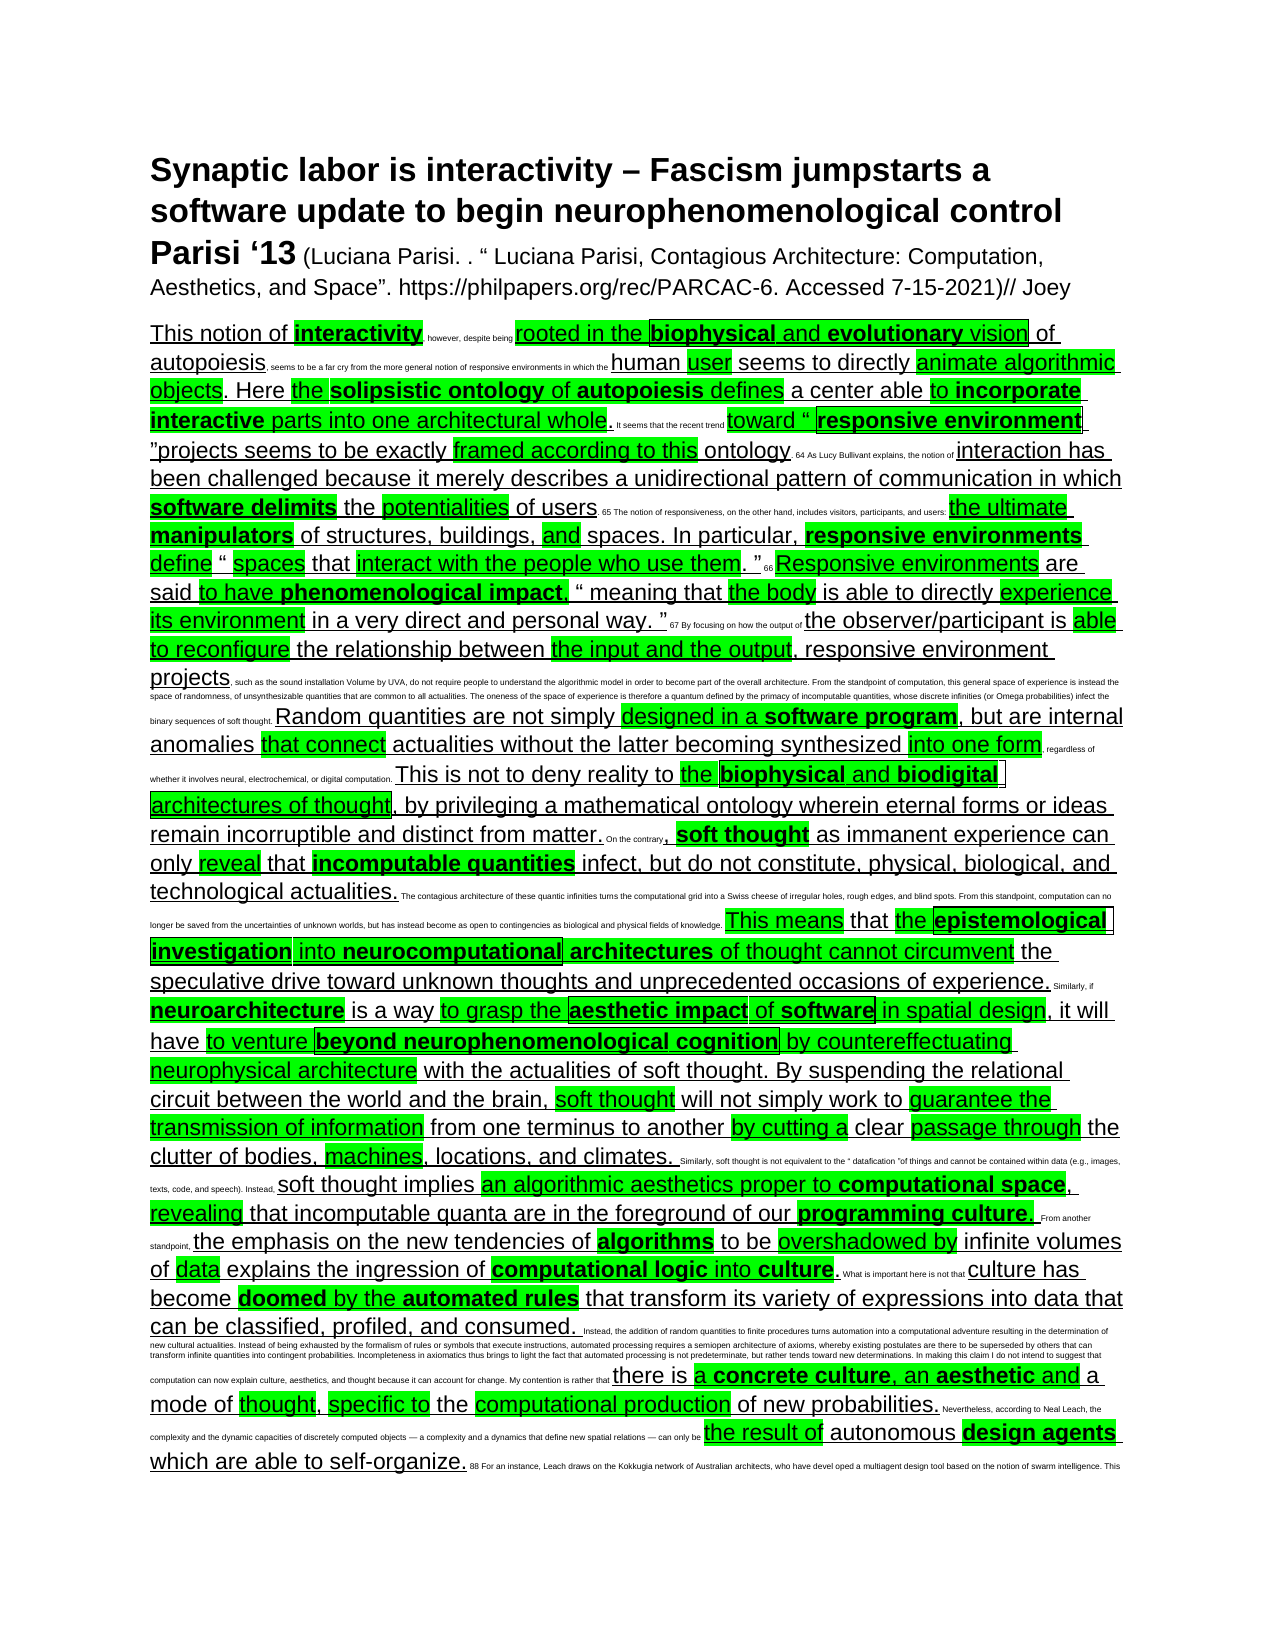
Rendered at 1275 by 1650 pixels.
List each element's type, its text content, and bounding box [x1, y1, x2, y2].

text Parisi ‘13 (Luciana Parisi. . “ Luciana Parisi, Contagious Architecture: Computation, Aesthetics, and Space”. https://philpapers.org/rec/PARCAC-6. Accessed 7-15-2021)// Joey [150, 233, 1125, 300]
subtitle Synaptic labor is interactivity – Fascism jumpstarts a software update to begin neurophenomenological control [150, 150, 1125, 230]
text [150, 318, 1125, 1474]
